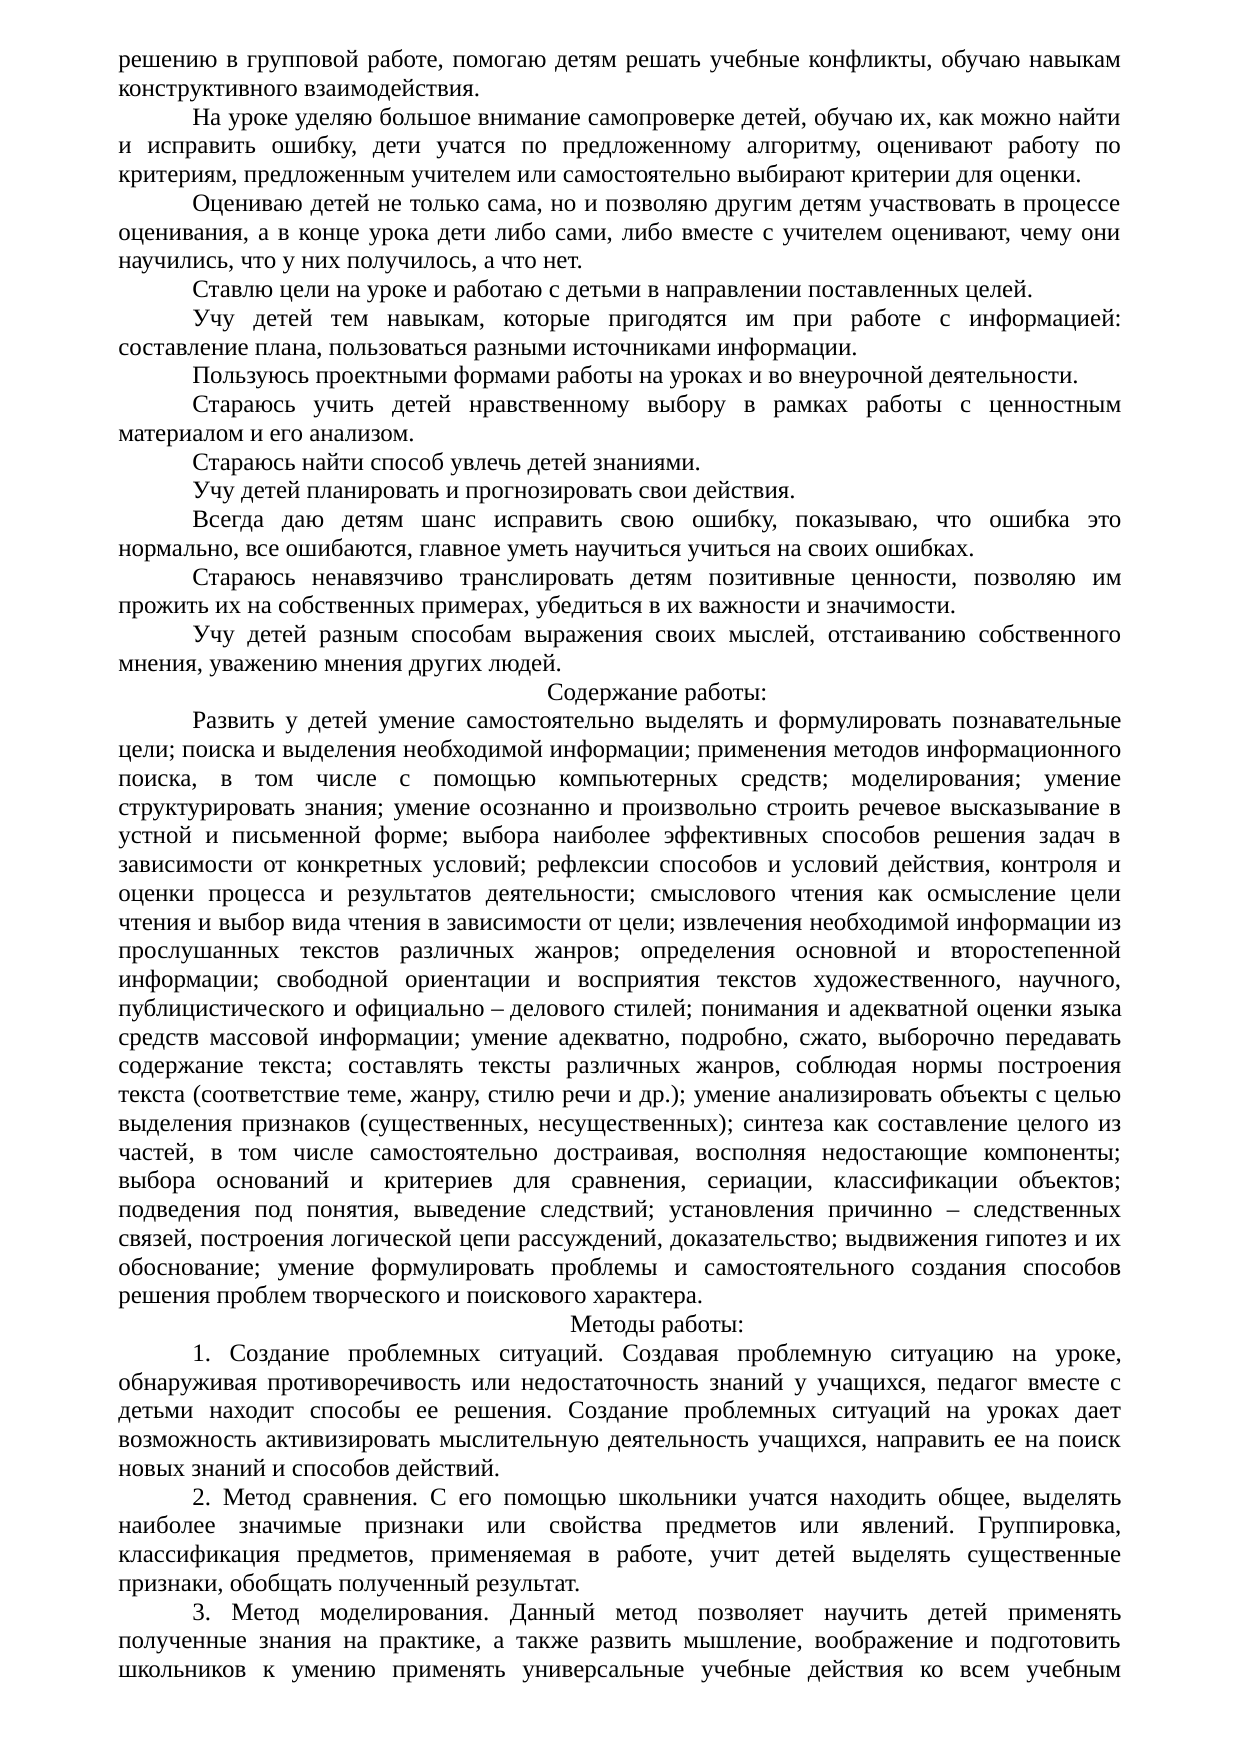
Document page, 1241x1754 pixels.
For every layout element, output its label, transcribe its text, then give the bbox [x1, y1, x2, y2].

text Содержание работы: [118, 677, 1122, 706]
text Стараюсь учить детей нравственному выбору в рамках работы с ценностным материалом и его анализом. [118, 389, 1122, 447]
text Пользуюсь проектными формами работы на уроках и во внеурочной деятельности. [118, 361, 1122, 389]
text Методы работы: [118, 1309, 1122, 1338]
text Учу детей тем навыкам, которые пригодятся им при работе с информацией: составление плана, пользоваться разными источниками информации. [118, 303, 1122, 361]
text Оцениваю детей не только сама, но и позволяю другим детям участвовать в процессе оценивания, а в конце урока дети либо сами, либо вместе с учителем оценивают, чему они научились, что у них получилось, а что нет. [118, 188, 1122, 274]
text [118, 1597, 1122, 1683]
text Стараюсь найти способ увлечь детей знаниями. [118, 447, 1122, 476]
text На уроке уделяю большое внимание самопроверке детей, обучаю их, как можно найти и исправить ошибку, дети учатся по предложенному алгоритму, оценивают работу по критериям, предложенным учителем или самостоятельно выбирают критерии для оценки. [118, 102, 1122, 188]
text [118, 44, 1122, 102]
text 1. Создание проблемных ситуаций. Создавая проблемную ситуацию на уроке, обнаруживая противоречивость или недостаточность знаний у учащихся, педагог вместе с детьми находит способы ее решения. Создание проблемных ситуаций на уроках дает возможность активизировать мыслительную деятельность учащихся, направить ее на поиск новых знаний и способов действий. [118, 1338, 1122, 1482]
text Всегда даю детям шанс исправить свою ошибку, показываю, что ошибка это нормально, все ошибаются, главное уметь научиться учиться на своих ошибках. [118, 504, 1122, 562]
text Учу детей планировать и прогнозировать свои действия. [118, 476, 1122, 504]
text Ставлю цели на уроке и работаю с детьми в направлении поставленных целей. [118, 274, 1122, 303]
text 2. Метод сравнения. С его помощью школьники учатся находить общее, выделять наиболее значимые признаки или свойства предметов или явлений. Группировка, классификация предметов, применяемая в работе, учит детей выделять существенные признаки, обобщать полученный результат. [118, 1482, 1122, 1597]
text Учу детей разным способам выражения своих мыслей, отстаиванию собственного мнения, уважению мнения других людей. [118, 619, 1122, 677]
text Развить у детей умение самостоятельно выделять и формулировать познавательные цели; поиска и выделения необходимой информации; применения методов информационного поиска, в том числе с помощью компьютерных средств; моделирования; умение структурировать знания; умение осознанно и произвольно строить речевое высказывание в устной и письменной форме; выбора наиболее эффективных способов решения задач в зависимости от конкретных условий; рефлексии способов и условий действия, контроля и оценки процесса и результатов деятельности; смыслового чтения как осмысление цели чтения и выбор вида чтения в зависимости от цели; извлечения необходимой информации из прослушанных текстов различных жанров; определения основной и второстепенной информации; свободной ориентации и восприятия текстов художественного, научного, публицистического и официально – делового стилей; понимания и адекватной оценки языка средств массовой информации; умение адекватно, подробно, сжато, выборочно передавать содержание текста; составлять тексты различных жанров, соблюдая нормы построения текста (соответствие теме, жанру, стилю речи и др.); умение анализировать объекты с целью выделения признаков (существенных, несущественных); синтеза как составление целого из частей, в том числе самостоятельно достраивая, восполняя недостающие компоненты; выбора оснований и критериев для сравнения, сериации, классификации объектов; подведения под понятия, выведение следствий; установления причинно – следственных связей, построения логической цепи рассуждений, доказательство; выдвижения гипотез и их обоснование; умение формулировать проблемы и самостоятельного создания способов решения проблем творческого и поискового характера. [118, 706, 1122, 1309]
text Стараюсь ненавязчиво транслировать детям позитивные ценности, позволяю им прожить их на собственных примерах, убедиться в их важности и значимости. [118, 562, 1122, 619]
